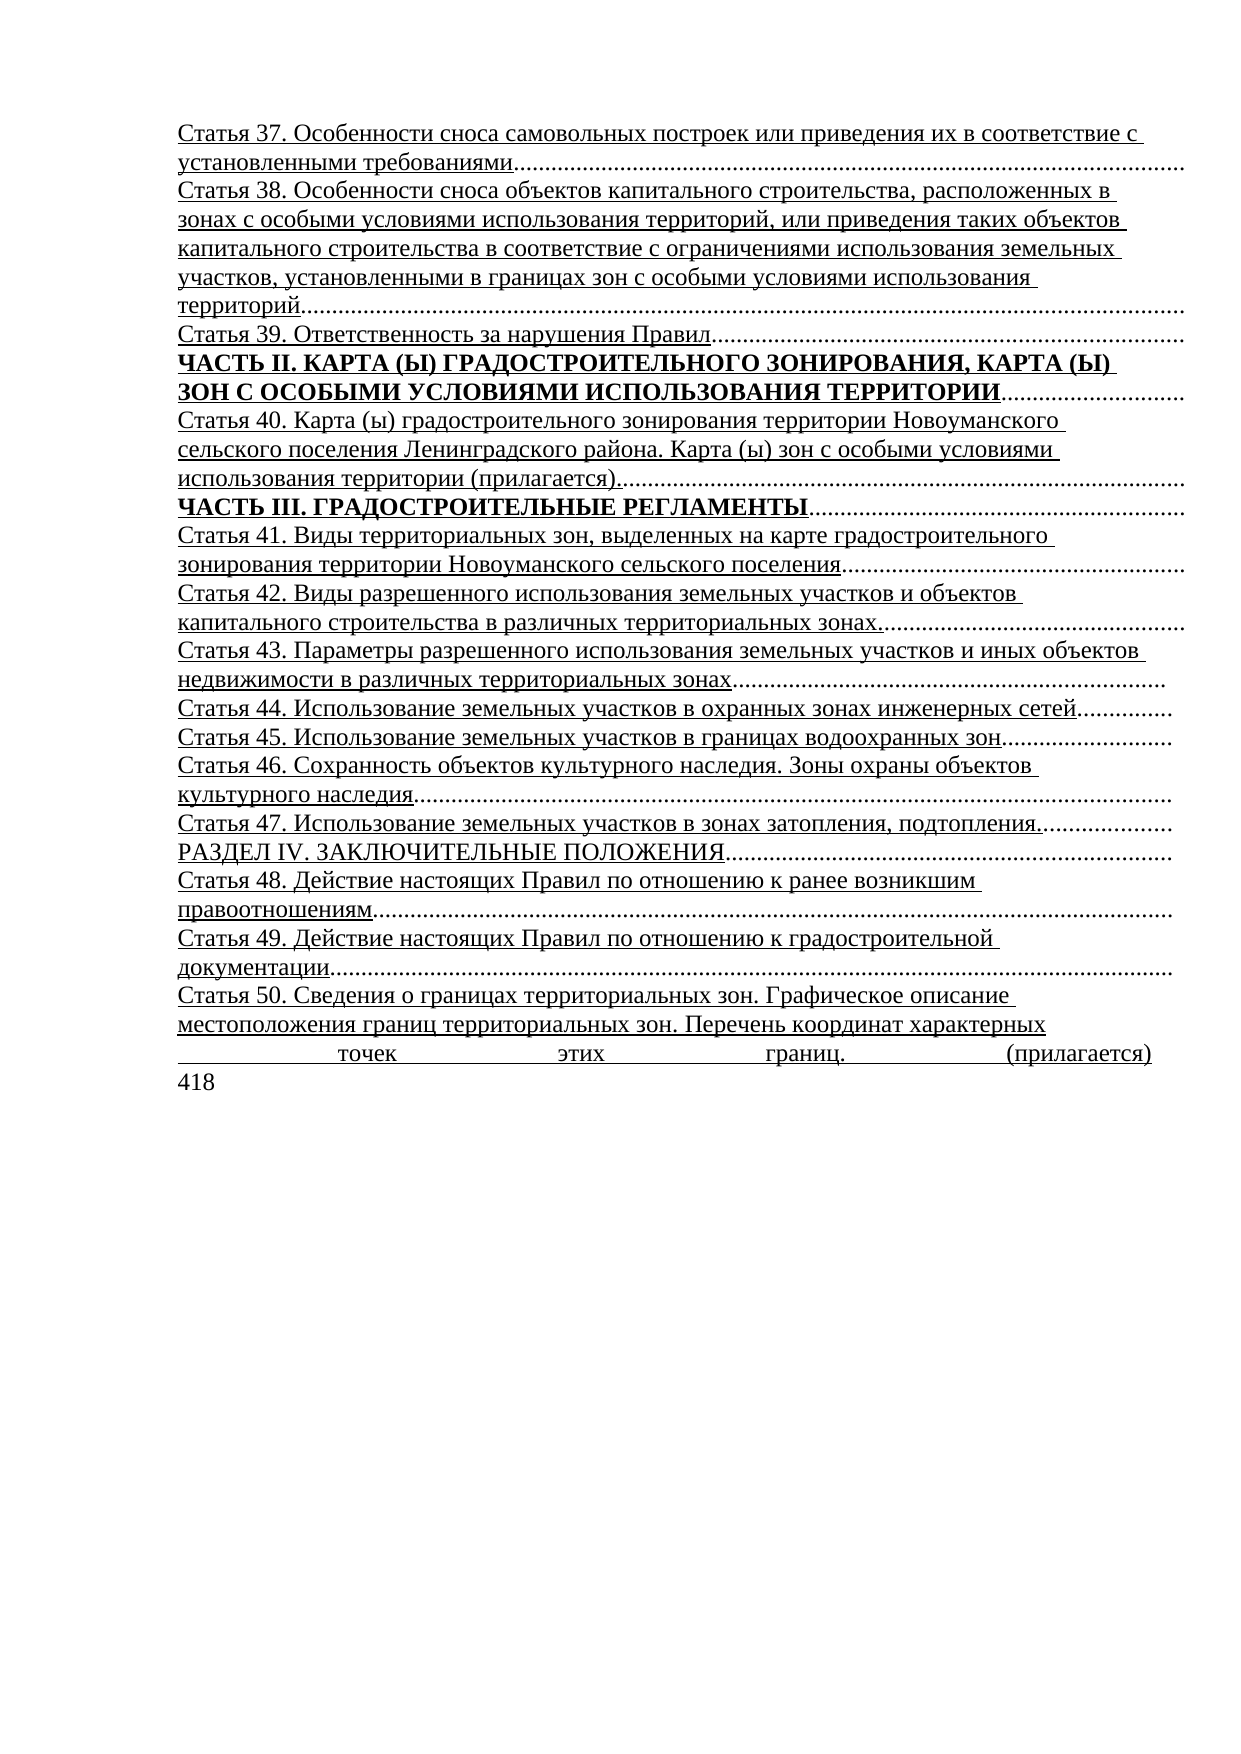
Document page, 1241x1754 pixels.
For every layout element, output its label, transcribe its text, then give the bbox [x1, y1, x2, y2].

text РАЗДЕЛ IV. ЗАКЛЮЧИТЕЛЬНЫЕ ПОЛОЖЕНИЯ 417 [177, 837, 1152, 866]
text Статья 46. Сохранность объектов культурного наследия. Зоны охраны объектов культурного наследия 412 [177, 751, 1152, 808]
text Статья 41. Виды территориальных зон, выделенных на карте градостроительного зонирования территории Новоуманского сельского поселения 91 [177, 521, 1152, 578]
text Статья 49. Действие настоящих Правил по отношению к градостроительной документации 418 [177, 923, 1152, 981]
text точек этих границ. (прилагается) 418 [177, 1038, 1152, 1063]
text точек этих границ. (прилагается) 418 [177, 1064, 1152, 1096]
text Статья 47. Использование земельных участков в зонах затопления, подтопления. 415 [177, 808, 1152, 837]
text Статья 39. Ответственность за нарушения Правил 89 [177, 319, 1152, 348]
text ЧАСТЬ III. ГРАДОСТРОИТЕЛЬНЫЕ РЕГЛАМЕНТЫ 91 [177, 492, 1152, 521]
text Статья 43. Параметры разрешенного использования земельных участков и иных объектов недвижимости в различных территориальных зонах 404 [177, 636, 1152, 693]
text Статья 38. Особенности сноса объектов капитального строительства, расположенных в зонах с особыми условиями использования территорий, или приведения таких объектов капитального строительства в соответствие с ограничениями использования земельных участков, установленными в границах зон с особыми условиями использования территорий 88 [177, 176, 1152, 319]
text ЧАСТЬ II. КАРТА (Ы) ГРАДОСТРОИТЕЛЬНОГО ЗОНИРОВАНИЯ, КАРТА (Ы) ЗОН С ОСОБЫМИ УСЛОВИЯМИ ИСПОЛЬЗОВАНИЯ ТЕРРИТОРИИ 89 [177, 348, 1152, 406]
text Статья 42. Виды разрешенного использования земельных участков и объектов капитального строительства в различных территориальных зонах. 92 [177, 578, 1152, 636]
text Статья 48. Действие настоящих Правил по отношению к ранее возникшим правоотношениям 417 [177, 866, 1152, 923]
text Статья 40. Карта (ы) градостроительного зонирования территории Новоуманского сельского поселения Ленинградского района. Карта (ы) зон с особыми условиями использования территории (прилагается). 89 [177, 406, 1152, 492]
text Статья 50. Сведения о границах территориальных зон. Графическое описание [177, 981, 1152, 1009]
text Статья 45. Использование земельных участков в границах водоохранных зон 410 [177, 722, 1152, 751]
text Статья 37. Особенности сноса самовольных построек или приведения их в соответствие с установленными требованиями 85 [177, 118, 1152, 176]
text местоположения границ территориальных зон. Перечень координат характерных [177, 1009, 1152, 1038]
text Статья 44. Использование земельных участков в охранных зонах инженерных сетей 408 [177, 693, 1152, 722]
